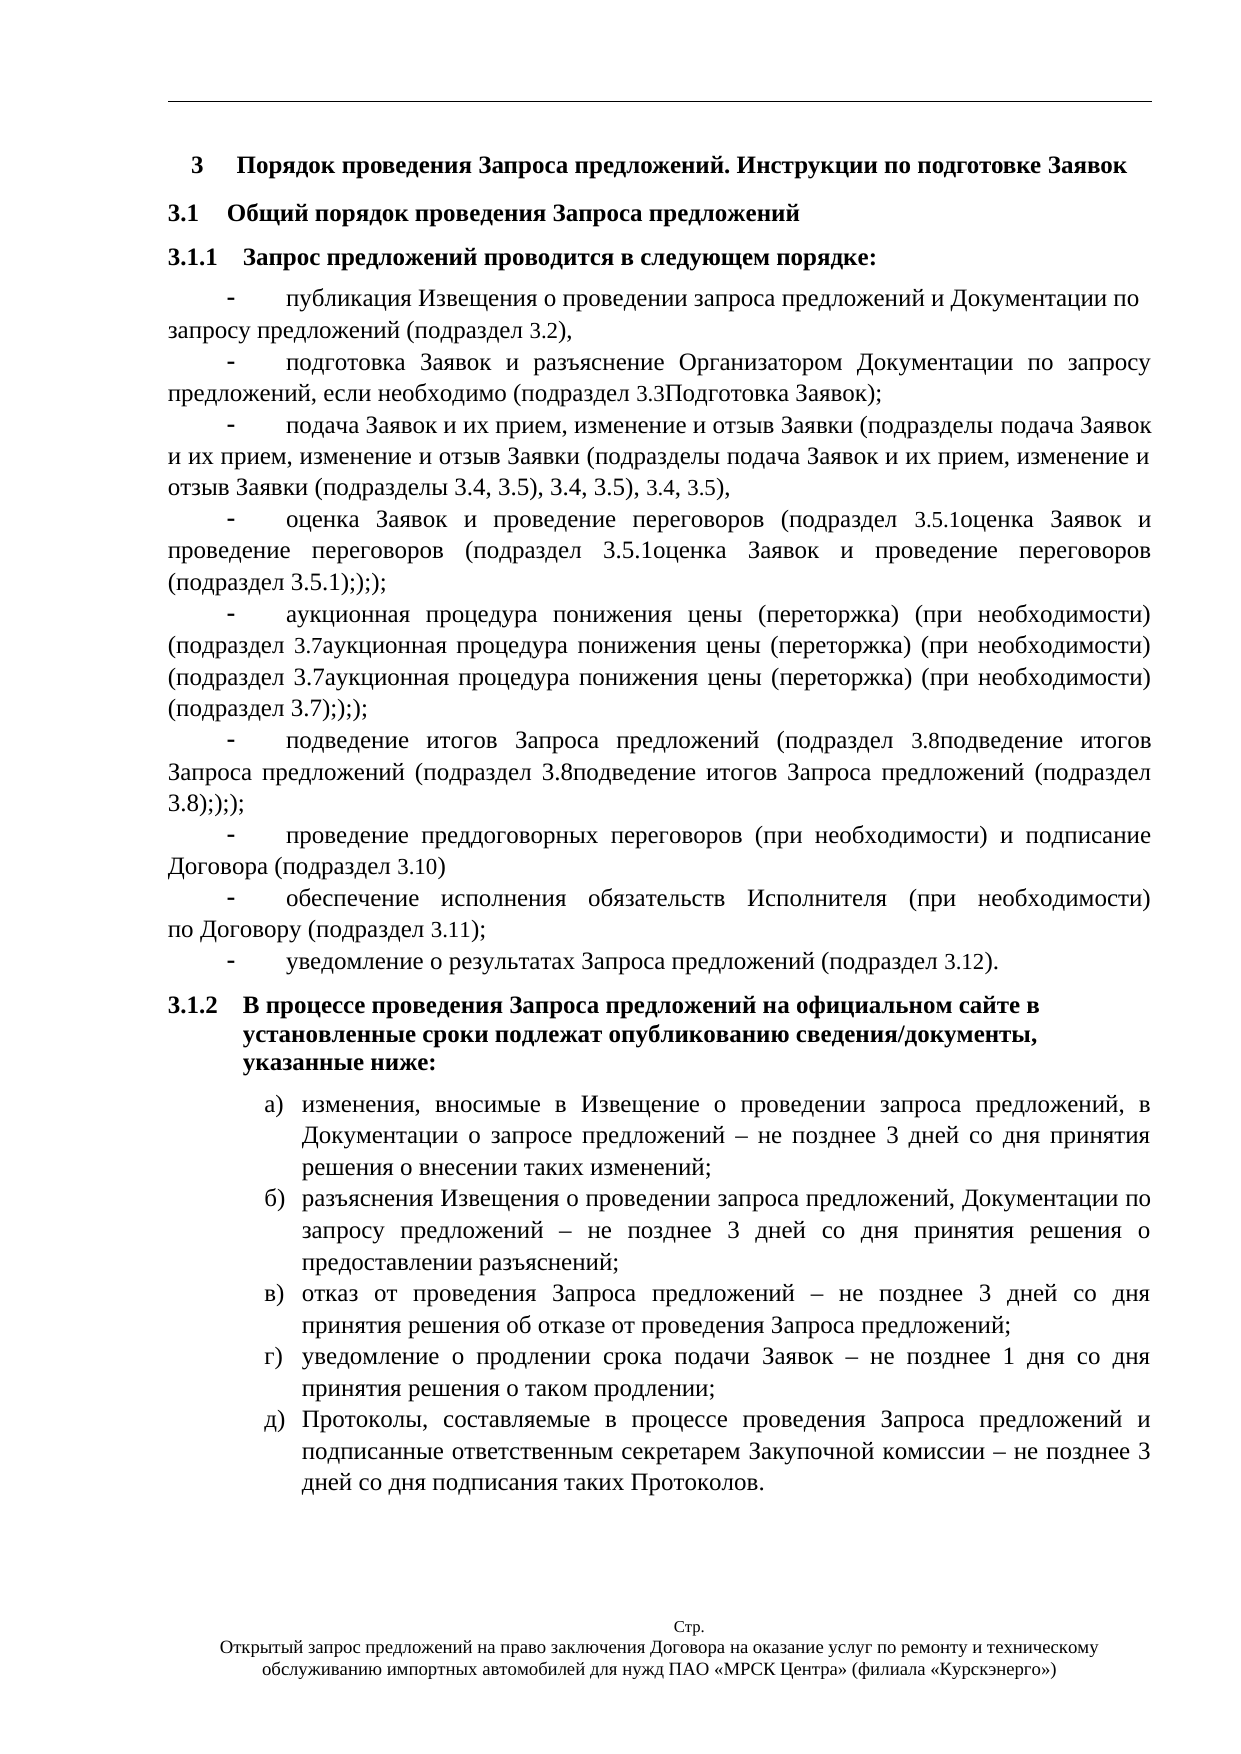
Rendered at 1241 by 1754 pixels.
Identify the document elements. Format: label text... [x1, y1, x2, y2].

subtitle В процессе проведения Запроса предложений на официальном сайте в установленные сроки подлежат опубликованию сведения/документы, указанные ниже: [168, 990, 1152, 1076]
list подведение итогов Запроса предложений (подраздел 3.8); [168, 725, 1152, 817]
list разъяснения Извещения о проведении запроса предложений, Документации по запросу предложений – не позднее 3 дней со дня принятия решения о предоставлении разъяснений; [264, 1183, 1152, 1275]
subtitle Порядок проведения Запроса предложений. Инструкции по подготовке Заявок [166, 150, 1152, 179]
list публикация Извещения о проведении запроса предложений и Документации по запросу предложений (подраздел 3.2), [168, 283, 1152, 344]
list изменения, вносимые в Извещение о проведении запроса предложений, в Документации о запросе предложений – не позднее 3 дней со дня принятия решения о внесении таких изменений; [264, 1089, 1152, 1181]
list отказ от проведения Запроса предложений – не позднее 3 дней со дня принятия решения об отказе от проведения Запроса предложений; [264, 1278, 1152, 1338]
list подача Заявок и их прием, изменение и отзыв Заявки (подразделы 3.4, 3.5), [168, 410, 1152, 501]
list проведение преддоговорных переговоров (при необходимости) и подписание Договора (подраздел 3.10) [168, 820, 1152, 880]
list оценка Заявок и проведение переговоров (подраздел 3.5.1); [168, 504, 1152, 596]
subtitle Запрос предложений проводится в следующем порядке: [168, 242, 1152, 271]
list подготовка Заявок и разъяснение Организатором Документации по запросу предложений, если необходимо (подраздел 3.3); [168, 347, 1152, 407]
list Протоколы, составляемые в процессе проведения Запроса предложений и подписанные ответственным секретарем Закупочной комиссии – не позднее 3 дней со дня подписания таких Протоколов. [264, 1404, 1152, 1496]
list обеспечение исполнения обязательств Исполнителя (при необходимости) по Договору (подраздел 3.11); [168, 883, 1152, 943]
list аукционная процедура понижения цены (переторжка) (при необходимости) (подраздел 3.7); [168, 599, 1152, 722]
list уведомление о результатах Запроса предложений (подраздел 3.12). [168, 946, 1152, 975]
list уведомление о продлении срока подачи Заявок – не позднее 1 дня со дня принятия решения о таком продлении; [264, 1341, 1152, 1402]
subtitle Общий порядок проведения Запроса предложений [168, 198, 1152, 227]
